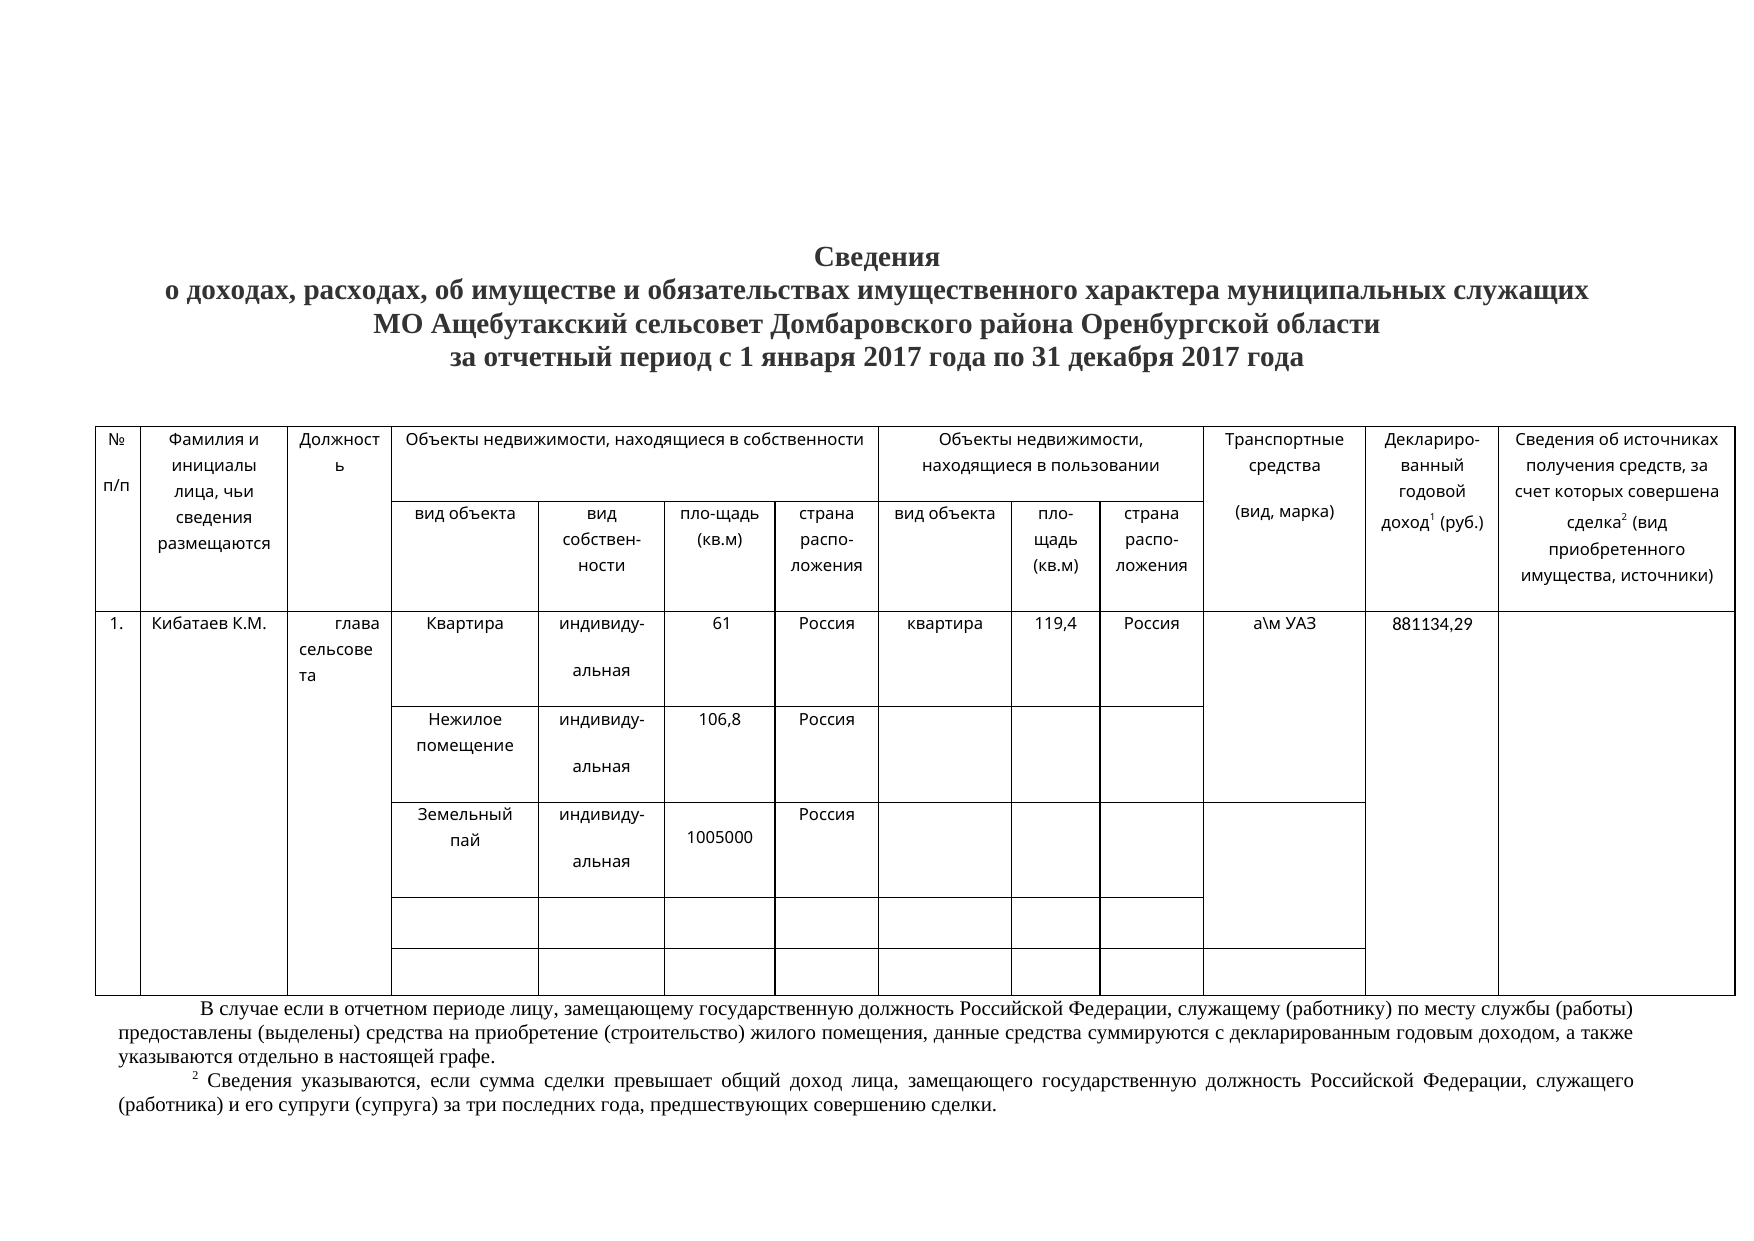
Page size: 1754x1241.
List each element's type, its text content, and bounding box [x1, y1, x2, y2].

table_cell [1101, 707, 1203, 802]
table_cell [665, 898, 774, 948]
table_cell [539, 949, 664, 995]
table_cell [539, 898, 664, 948]
table_cell индивиду- альная [539, 803, 664, 897]
table_cell [1499, 612, 1734, 995]
table_cell вид собствен-ности [539, 502, 664, 611]
table_cell [1101, 898, 1203, 948]
table_header № п/п [96, 427, 140, 611]
table_cell 106,8 [665, 707, 774, 802]
text 2 Сведения указываются, если сумма сделки превышает общий доход лица, замещающего государственную должность Российской Федерации, служащего (работника) и его супруги (супруга) за три последних года, предшествующих совершению сделки. [118, 1068, 1636, 1116]
table_cell [879, 898, 1011, 948]
table_cell индивиду- альная [539, 612, 664, 706]
table_cell пло-щадь (кв.м) [1012, 502, 1099, 611]
table_cell [776, 898, 878, 948]
table_cell вид объекта [879, 502, 1011, 611]
table_cell [1204, 949, 1365, 995]
table_header Деклариро-ванный годовой доход1 (руб.) [1366, 427, 1498, 611]
table_cell 881134,29 [1366, 612, 1498, 995]
table_cell Нежилое помещение [392, 707, 538, 802]
table_cell [1204, 803, 1365, 948]
table_cell Кибатаев К.М. [141, 612, 287, 995]
text МО Ащебутакский сельсовет Домбаровского района Оренбургской области [118, 306, 1636, 339]
table_cell [879, 803, 1011, 897]
table_cell индивиду- альная [539, 707, 664, 802]
table_header Объекты недвижимости, находящиеся в пользовании [879, 427, 1203, 501]
table_cell а\м УАЗ [1204, 612, 1365, 802]
table_header Объекты недвижимости, находящиеся в собственности [392, 427, 878, 501]
text за отчетный период с 1 января 2017 года по 31 декабря 2017 года [118, 339, 1636, 373]
table_cell [392, 898, 538, 948]
text о доходах, расходах, об имуществе и обязательствах имущественного характера муниципальных служащих [118, 272, 1636, 306]
table_cell Россия [776, 707, 878, 802]
table_cell [776, 949, 878, 995]
table_cell страна распо-ложения [1101, 502, 1203, 611]
table_cell [665, 949, 774, 995]
table_header Должность [288, 427, 391, 611]
table_cell [879, 949, 1011, 995]
table_cell [1101, 949, 1203, 995]
table_cell [1101, 803, 1203, 897]
table_cell 1005000 [665, 803, 774, 897]
table_cell 119,4 [1012, 612, 1099, 706]
table_cell 1. [96, 612, 140, 995]
table_cell [392, 949, 538, 995]
table_cell пло-щадь (кв.м) [665, 502, 774, 611]
table_cell [1012, 707, 1099, 802]
text В случае если в отчетном периоде лицу, замещающему государственную должность Российской Федерации, служащему (работнику) по месту службы (работы) предоставлены (выделены) средства на приобретение (строительство) жилого помещения, данные средства суммируются с декларированным годовым доходом, а также указываются отдельно в настоящей графе. [118, 996, 1636, 1068]
table_cell Квартира [392, 612, 538, 706]
text Сведения [118, 239, 1636, 272]
table_cell Россия [1101, 612, 1203, 706]
table_header Сведения об источниках получения средств, за счет которых совершена сделка2 (вид приобретенного имущества, источники) [1499, 427, 1734, 611]
table_cell [1012, 803, 1099, 897]
table_cell глава сельсовета [288, 612, 391, 995]
table_cell [879, 707, 1011, 802]
table_header Транспортные средства (вид, марка) [1204, 427, 1365, 611]
table_cell Россия [776, 612, 878, 706]
table_cell вид объекта [392, 502, 538, 611]
table_cell страна распо-ложения [776, 502, 878, 611]
table_cell Земельный пай [392, 803, 538, 897]
table_cell 61 [665, 612, 774, 706]
table_cell Россия [776, 803, 878, 897]
table_cell квартира [879, 612, 1011, 706]
table_cell [1012, 949, 1099, 995]
table_header Фамилия и инициалы лица, чьи сведения размещаются [141, 427, 287, 611]
table_cell [1012, 898, 1099, 948]
